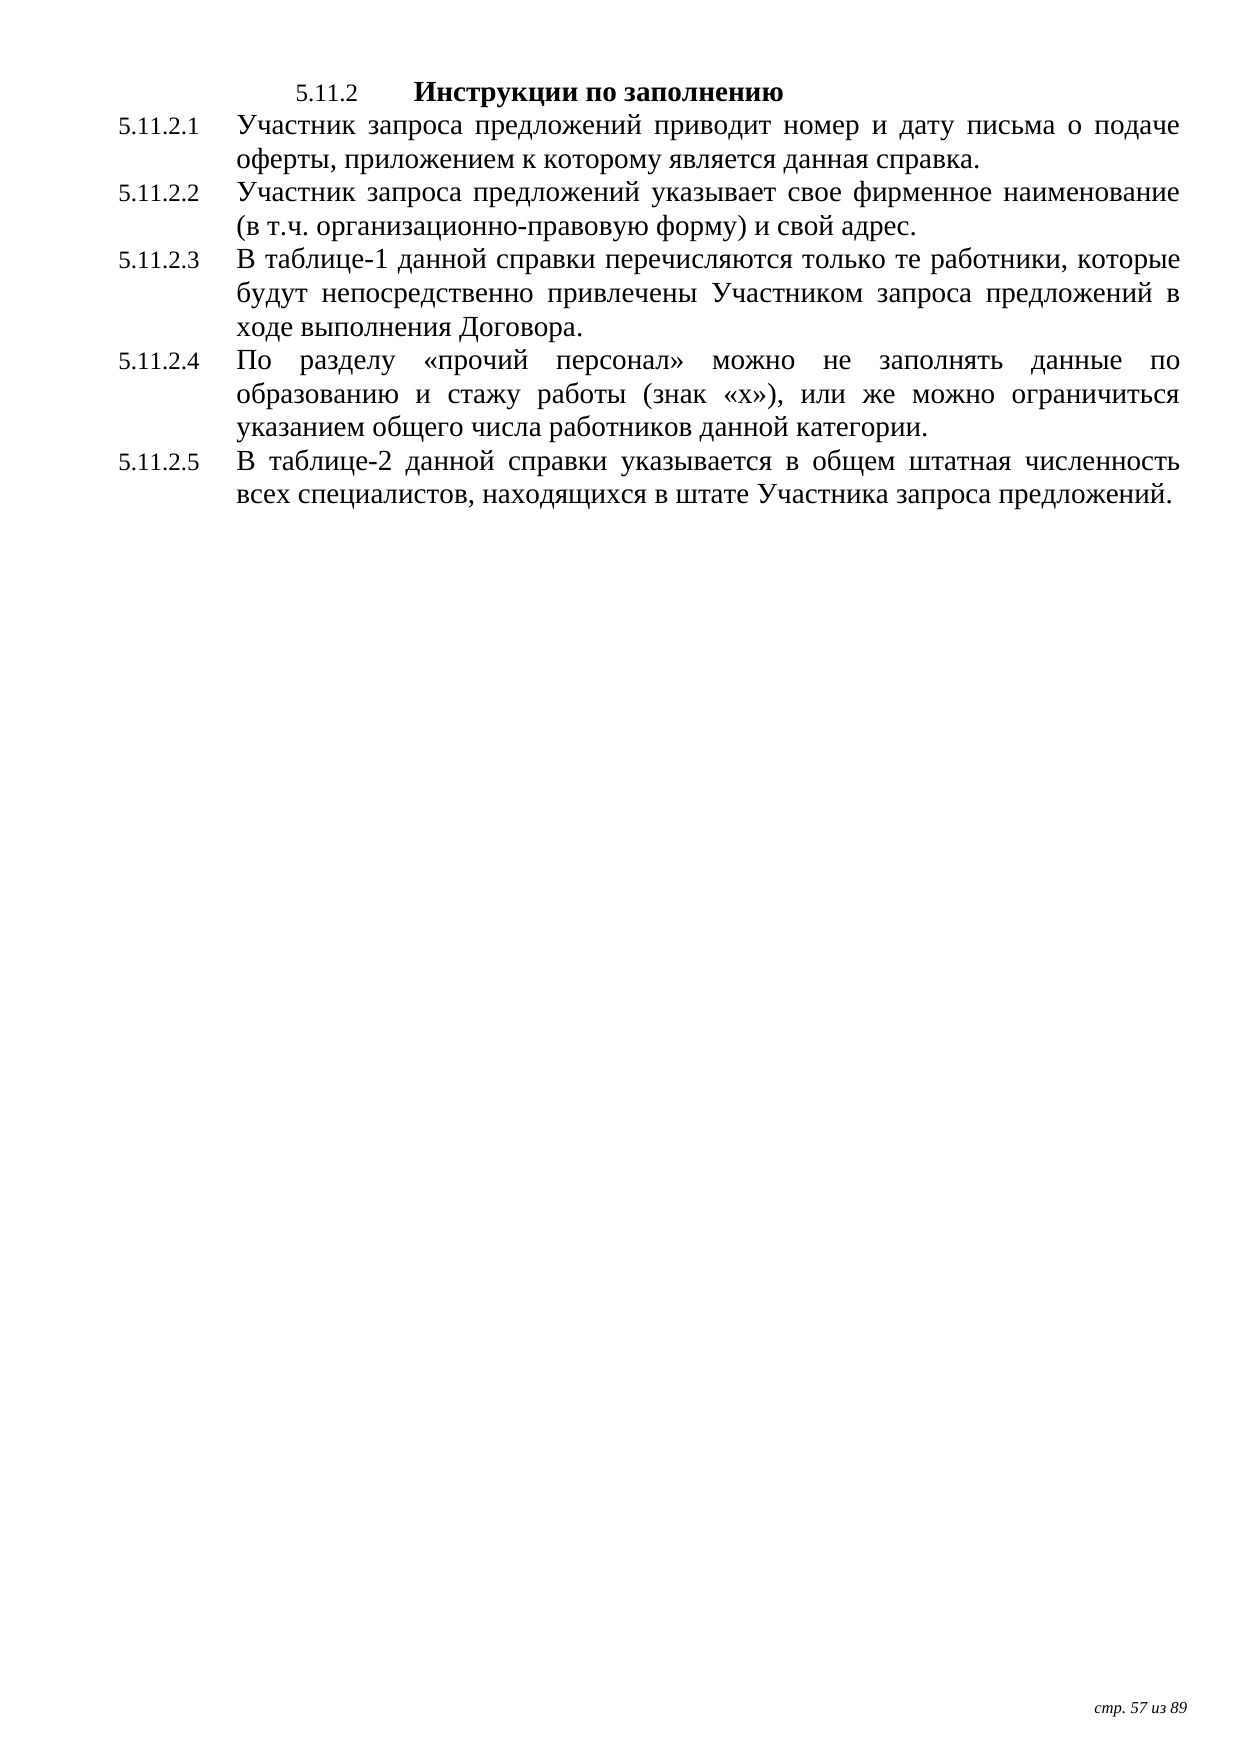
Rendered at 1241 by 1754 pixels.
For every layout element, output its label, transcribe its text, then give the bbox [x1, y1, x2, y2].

text Участник запроса предложений приводит номер и дату письма о подаче оферты, приложением к которому является данная справка. [118, 107, 1181, 174]
text В таблице-1 данной справки перечисляются только те работники, которые будут непосредственно привлечены Участником запроса предложений в ходе выполнения Договора. [118, 242, 1181, 342]
text В таблице-2 данной справки указывается в общем штатная численность всех специалистов, находящихся в штате Участника запроса предложений. [118, 443, 1181, 510]
text По разделу «прочий персонал» можно не заполнять данные по образованию и стажу работы (знак «х»), или же можно ограничиться указанием общего числа работников данной категории. [118, 342, 1181, 443]
text Участник запроса предложений указывает свое фирменное наименование (в т.ч. организационно-правовую форму) и свой адрес. [118, 174, 1181, 242]
text Инструкции по заполнению [236, 74, 1181, 107]
